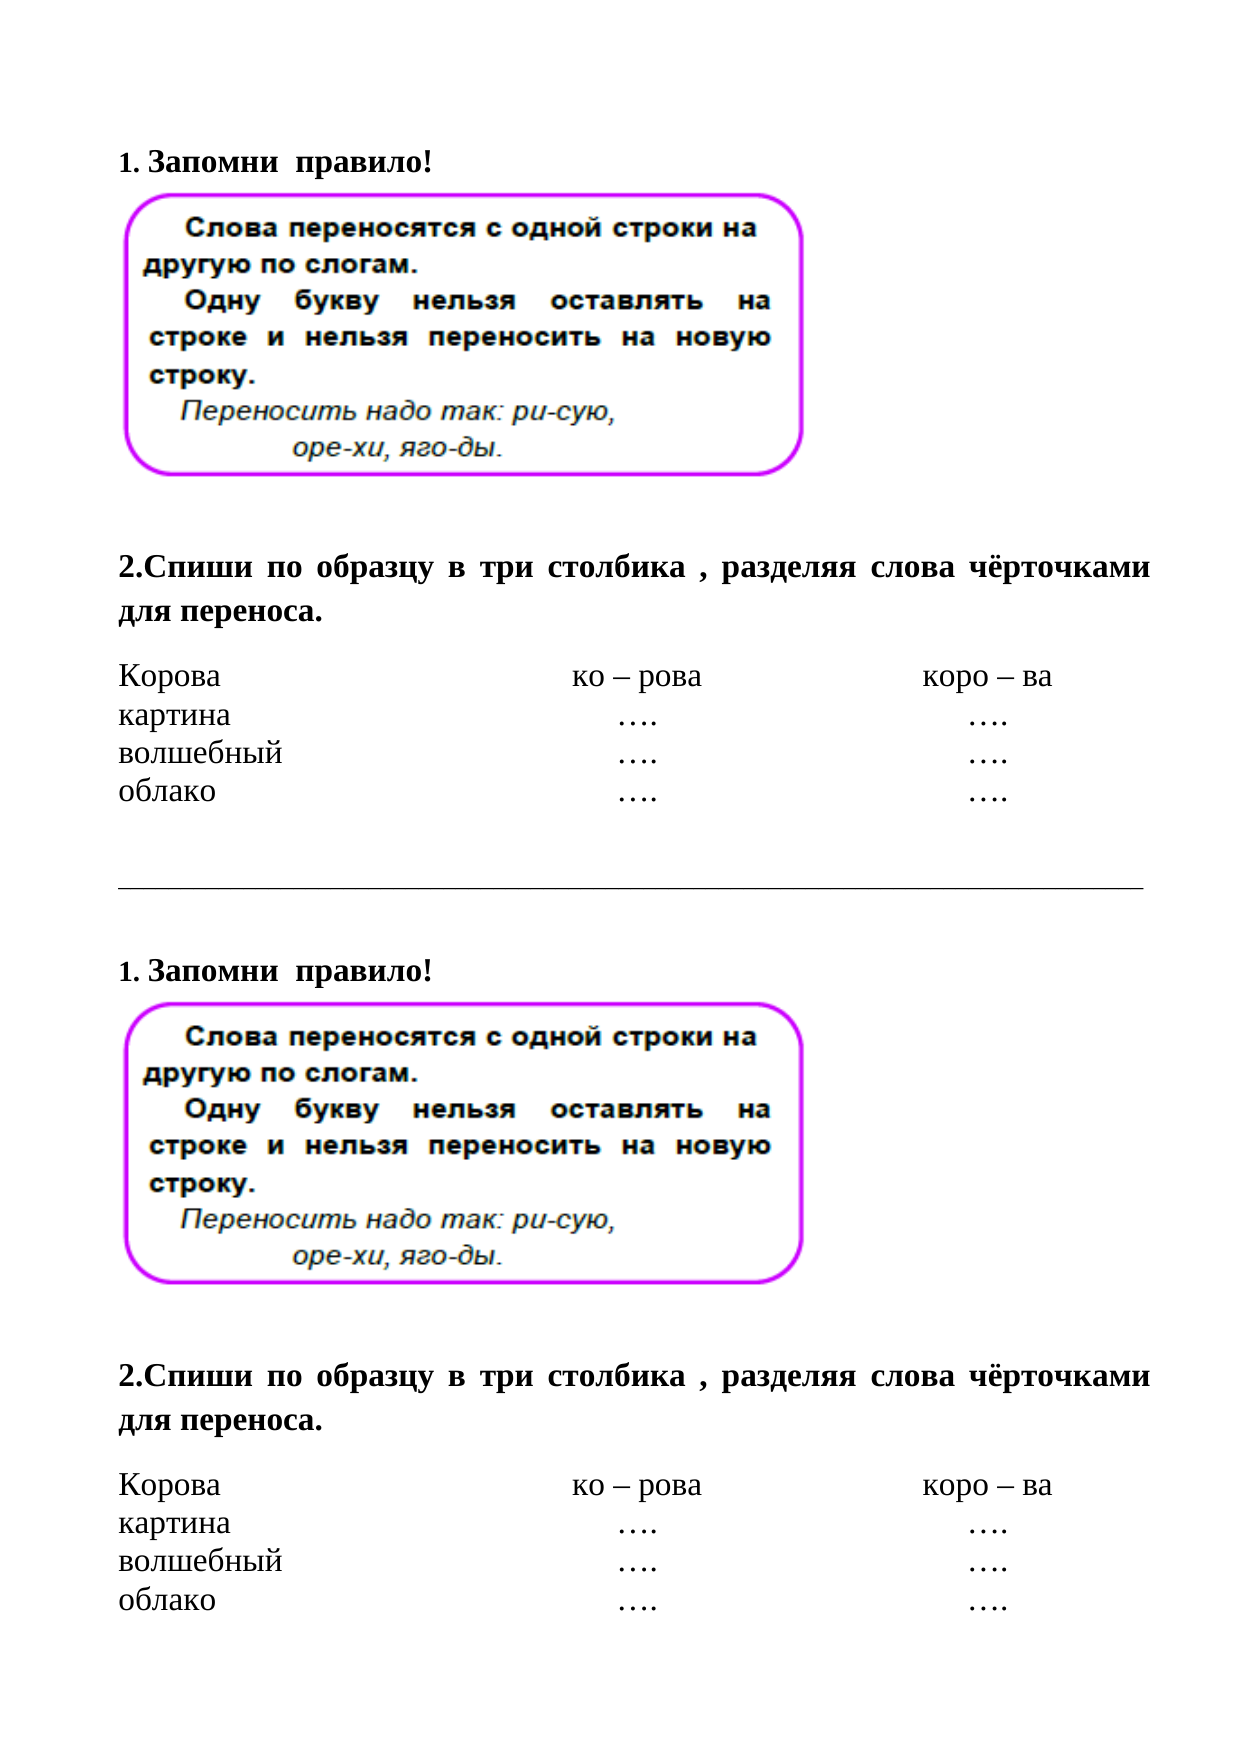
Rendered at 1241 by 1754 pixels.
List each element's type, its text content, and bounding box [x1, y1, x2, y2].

table_cell картина [107, 694, 462, 732]
picture [118, 180, 824, 522]
table_cell …. [462, 1502, 812, 1540]
table_cell …. [462, 1579, 812, 1617]
table_cell облако [107, 1579, 462, 1617]
table_cell …. [812, 1579, 1163, 1617]
table_cell волшебный [107, 732, 462, 770]
table_cell …. [812, 770, 1163, 809]
table_header ко – рова [462, 1464, 812, 1502]
text 1. Запомни правило! [118, 950, 1152, 988]
table_cell картина [107, 1502, 462, 1540]
table_cell …. [462, 1540, 812, 1579]
table_cell волшебный [107, 1540, 462, 1579]
table_cell …. [462, 770, 812, 809]
table_cell …. [812, 694, 1163, 732]
table_cell …. [812, 732, 1163, 770]
text 2.Спиши по образцу в три столбика , разделяя слова чёрточками для переноса. [118, 1355, 1152, 1437]
table_cell …. [812, 1502, 1163, 1540]
table_header Корова [107, 1464, 462, 1502]
text __________________________________________________________________________________ [118, 863, 1152, 891]
text 2.Спиши по образцу в три столбика , разделяя слова чёрточками для переноса. [118, 546, 1152, 629]
table_header коро – ва [812, 1464, 1163, 1502]
text 1. Запомни правило! [118, 142, 1152, 180]
table_cell …. [812, 1540, 1163, 1579]
table_header коро – ва [812, 655, 1163, 694]
table_cell …. [462, 694, 812, 732]
table_cell облако [107, 770, 462, 809]
table_header ко – рова [462, 655, 812, 694]
table_cell …. [462, 732, 812, 770]
picture [118, 988, 824, 1330]
table_header Корова [107, 655, 462, 694]
